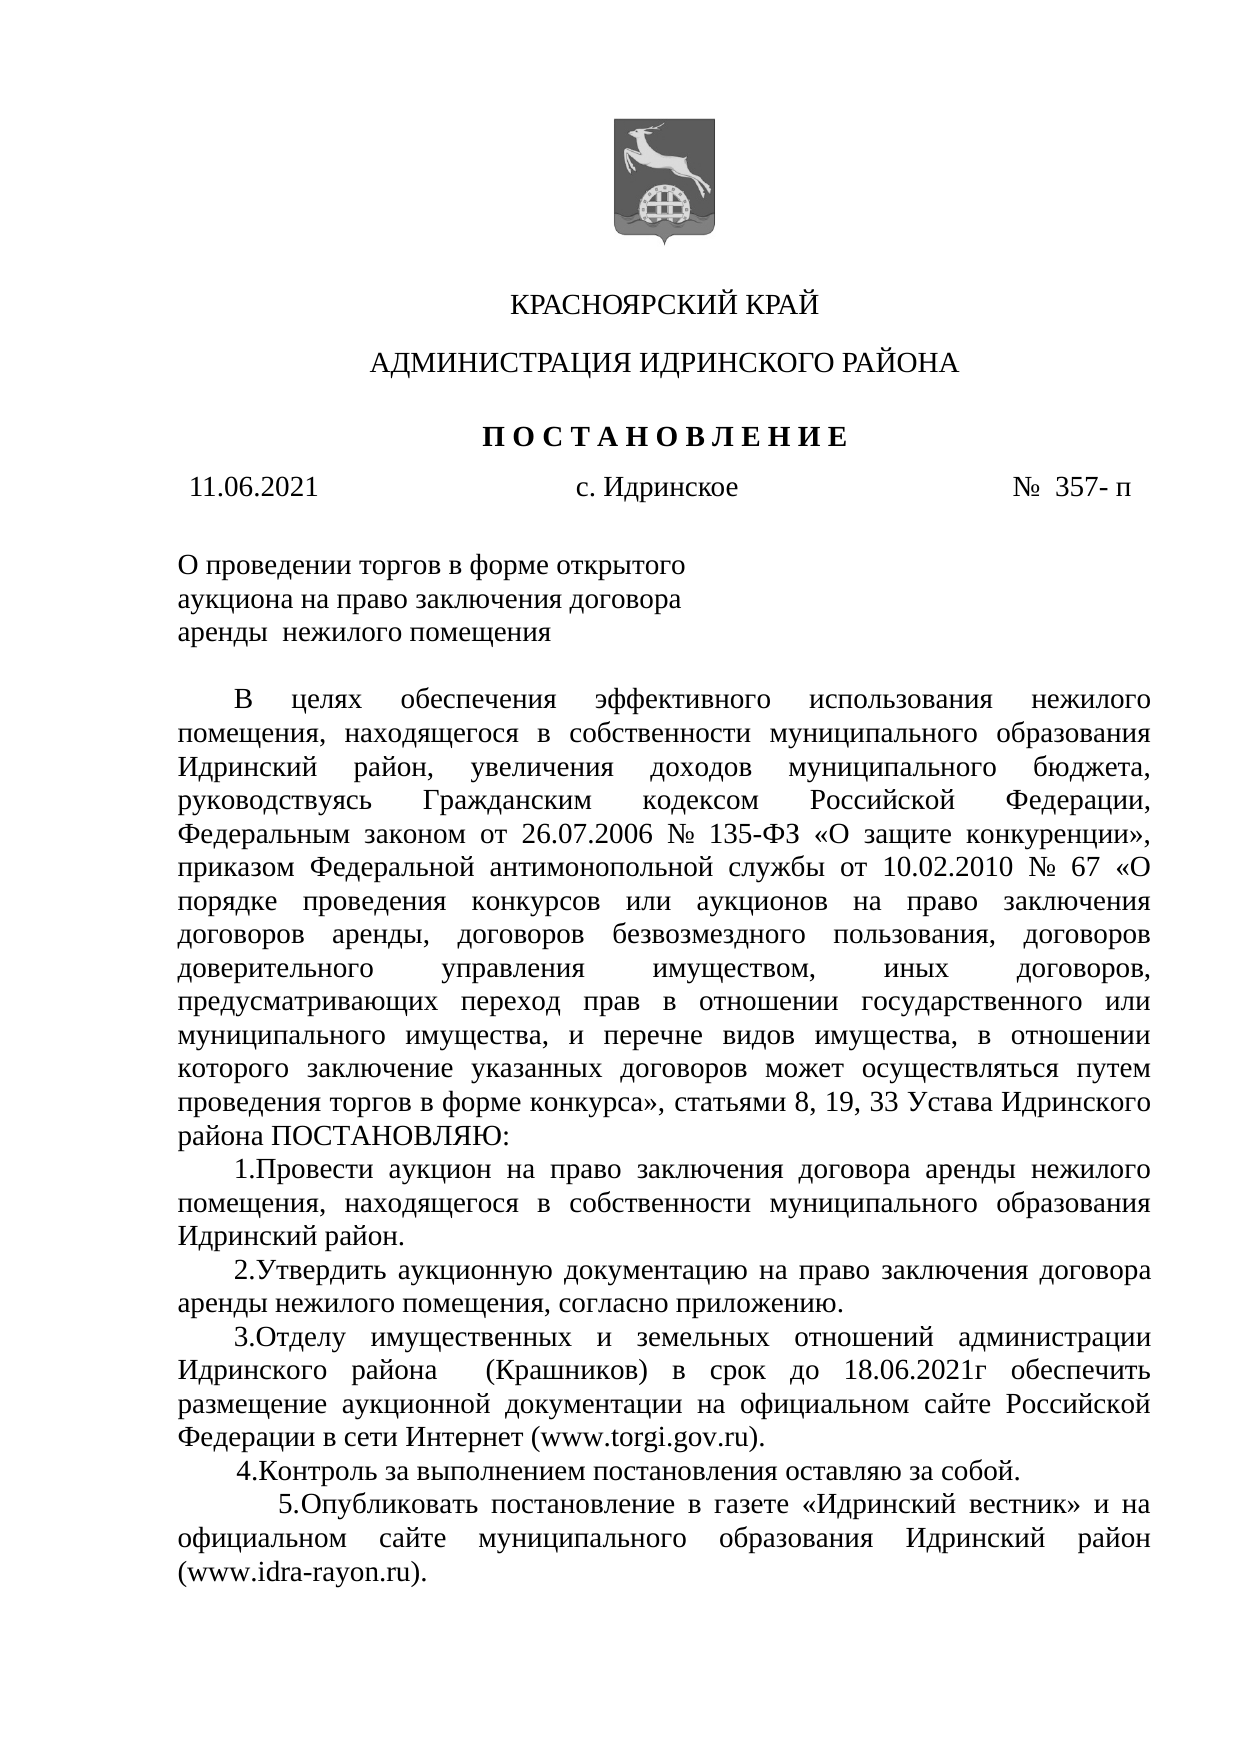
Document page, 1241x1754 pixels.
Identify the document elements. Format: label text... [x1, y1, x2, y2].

table_cell 11.06.2021 [177, 469, 528, 519]
text В целях обеспечения эффективного использования нежилого помещения, находящегося в собственности муниципального образования Идринский район, увеличения доходов муниципального бюджета, руководствуясь Гражданским кодексом Российской Федерации, Федеральным законом от 26.07.2006 № 135-ФЗ «О защите конкуренции», приказом Федеральной антимонопольной службы от 10.02.2010 № 67 «О порядке проведения конкурсов или аукционов на право заключения договоров аренды, договоров безвозмездного пользования, договоров доверительного управления имуществом, иных договоров, предусматривающих переход прав в отношении государственного или муниципального имущества, и перечне видов имущества, в отношении которого заключение указанных договоров может осуществляться путем проведения торгов в форме конкурса», статьями 8, 19, 33 Устава Идринского района ПОСТАНОВЛЯЮ: [177, 682, 1152, 1151]
title О проведении торгов в форме открытого [177, 547, 1152, 581]
text 1.Провести аукцион на право заключения договора аренды нежилого помещения, находящегося в собственности муниципального образования Идринский район. [177, 1151, 1152, 1252]
title аренды нежилого помещения [177, 614, 1152, 648]
text 5.Опубликовать постановление в газете «Идринский вестник» и на официальном сайте муниципального образования Идринский район (www.idra-rayon.ru). [177, 1487, 1152, 1587]
table_cell П О С Т А Н О В Л Е Н И Е [177, 419, 1152, 469]
table_cell АДМИНИСТРАЦИЯ ИДРИНСКОГО РАЙОНА [177, 345, 1152, 419]
text 4.Контроль за выполнением постановления оставляю за собой. [177, 1453, 1152, 1487]
table_cell № 357- п [890, 469, 1152, 519]
text 3.Отделу имущественных и земельных отношений администрации Идринского района (Крашников) в срок до 18.06.2021г обеспечить размещение аукционной документации на официальном сайте Российской Федерации в сети Интернет (www.torgi.gov.ru). [177, 1319, 1152, 1453]
text 2.Утвердить аукционную документацию на право заключения договора аренды нежилого помещения, согласно приложению. [177, 1252, 1152, 1319]
table_header КРАСНОЯРСКИЙ КРАЙ [177, 118, 1152, 345]
table_cell с. Идринское [528, 469, 890, 519]
title аукциона на право заключения договора [177, 581, 1152, 614]
